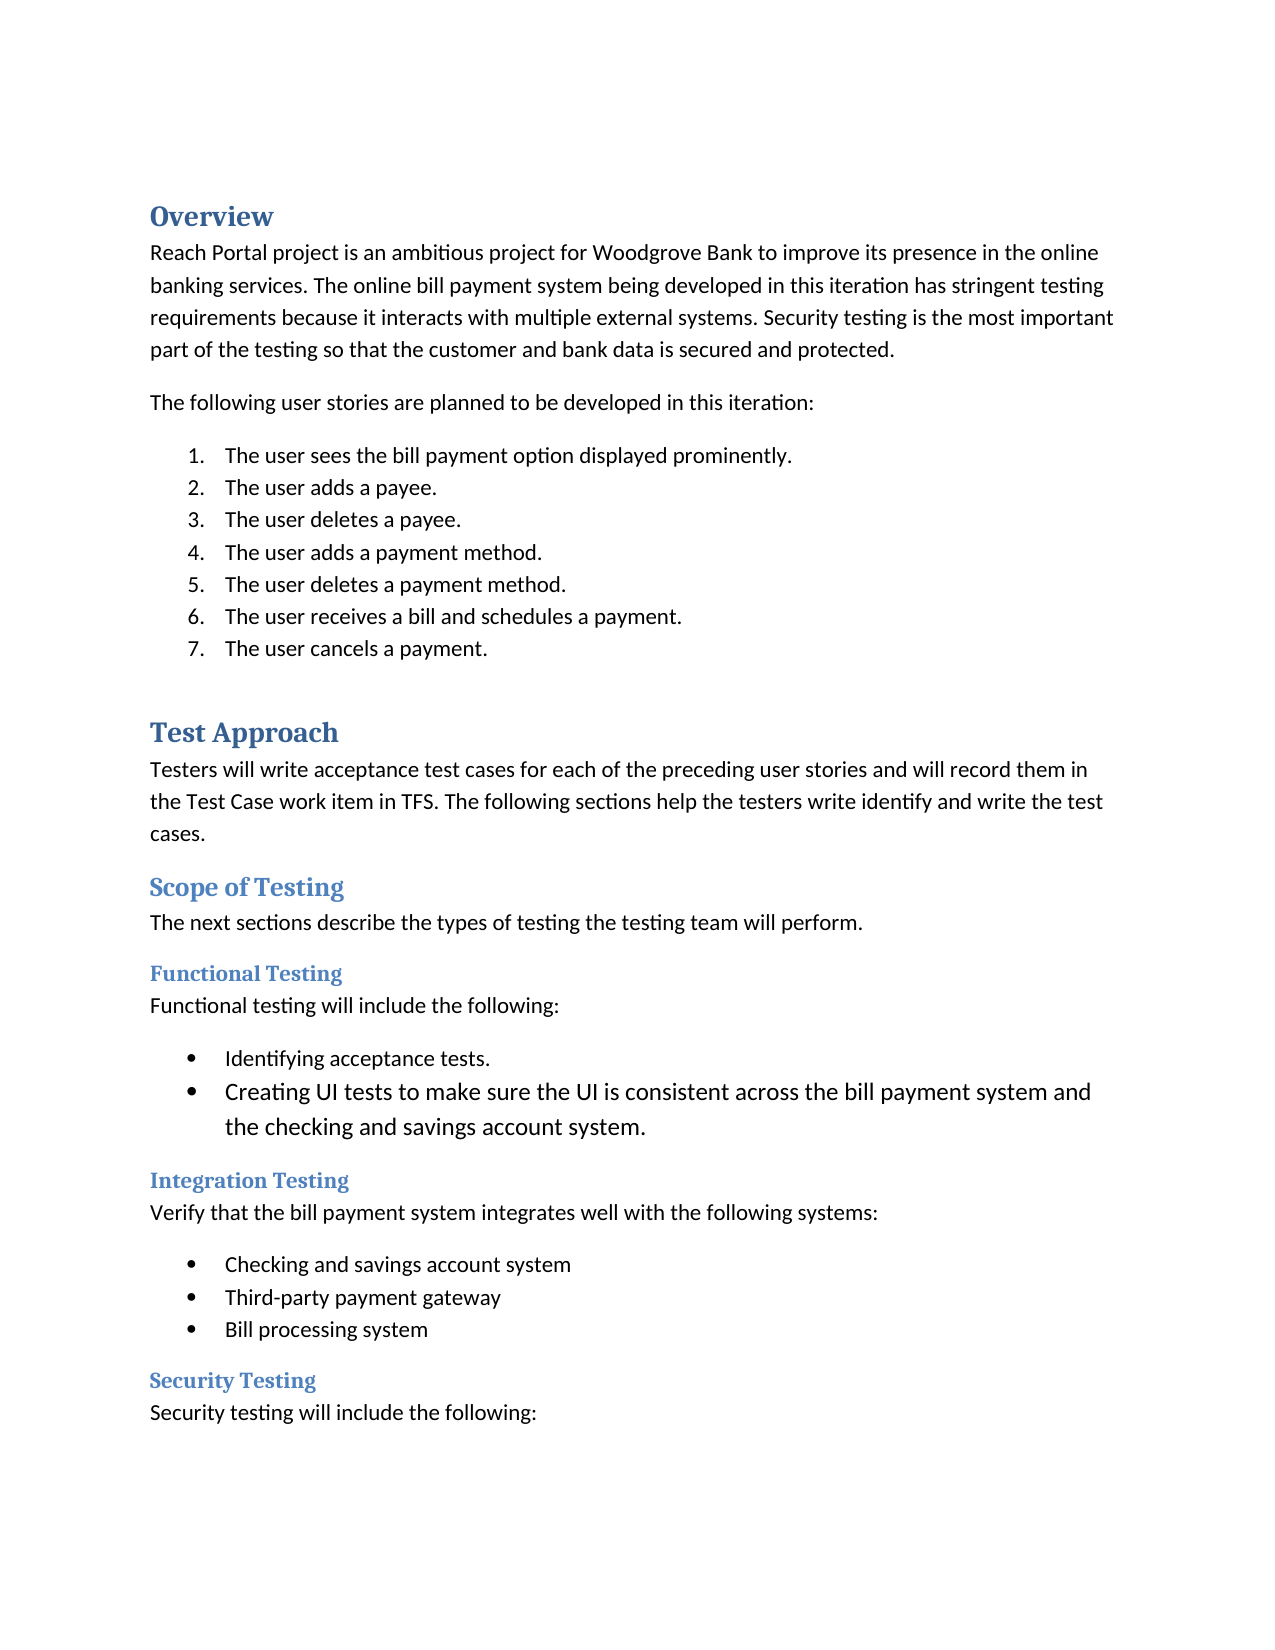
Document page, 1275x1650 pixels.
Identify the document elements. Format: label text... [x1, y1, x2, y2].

text The following user stories are planned to be developed in this iteration: [150, 388, 1125, 416]
text Verify that the bill payment system integrates well with the following systems: [150, 1198, 1125, 1226]
list Creating UI tests to make sure the UI is consistent across the bill payment system and the checking and savings account system. [187, 1077, 1125, 1142]
list Identifying acceptance tests. [187, 1044, 1125, 1072]
subtitle Functional Testing [150, 961, 1125, 987]
subtitle Integration Testing [150, 1167, 1125, 1194]
text Testers will write acceptance test cases for each of the preceding user stories and will record them in the Test Case work item in TFS. The following sections help the testers write identify and write the test cases. [150, 755, 1125, 847]
list The user deletes a payee. [187, 506, 1125, 533]
list The user sees the bill payment option displayed prominently. [187, 441, 1125, 469]
text Reach Portal project is an ambitious project for Woodgrove Bank to improve its presence in the online banking services. The online bill payment system being developed in this iteration has stringent testing requirements because it interacts with multiple external systems. Security testing is the most important part of the testing so that the customer and bank data is secured and protected. [150, 238, 1125, 363]
subtitle Scope of Testing [150, 872, 1125, 903]
list Third-party payment gateway [187, 1283, 1125, 1311]
list The user deletes a payment method. [187, 570, 1125, 598]
subtitle Security Testing [150, 1368, 1125, 1394]
list Checking and savings account system [187, 1251, 1125, 1279]
subtitle Test Approach [150, 716, 1125, 750]
list The user adds a payment method. [187, 538, 1125, 566]
list The user adds a payee. [187, 473, 1125, 501]
list The user cancels a payment. [187, 634, 1125, 662]
subtitle Overview [150, 200, 1125, 233]
list Bill processing system [187, 1315, 1125, 1343]
text Functional testing will include the following: [150, 991, 1125, 1019]
list The user receives a bill and schedules a payment. [187, 602, 1125, 630]
text The next sections describe the types of testing the testing team will perform. [150, 908, 1125, 936]
text Security testing will include the following: [150, 1398, 1125, 1426]
